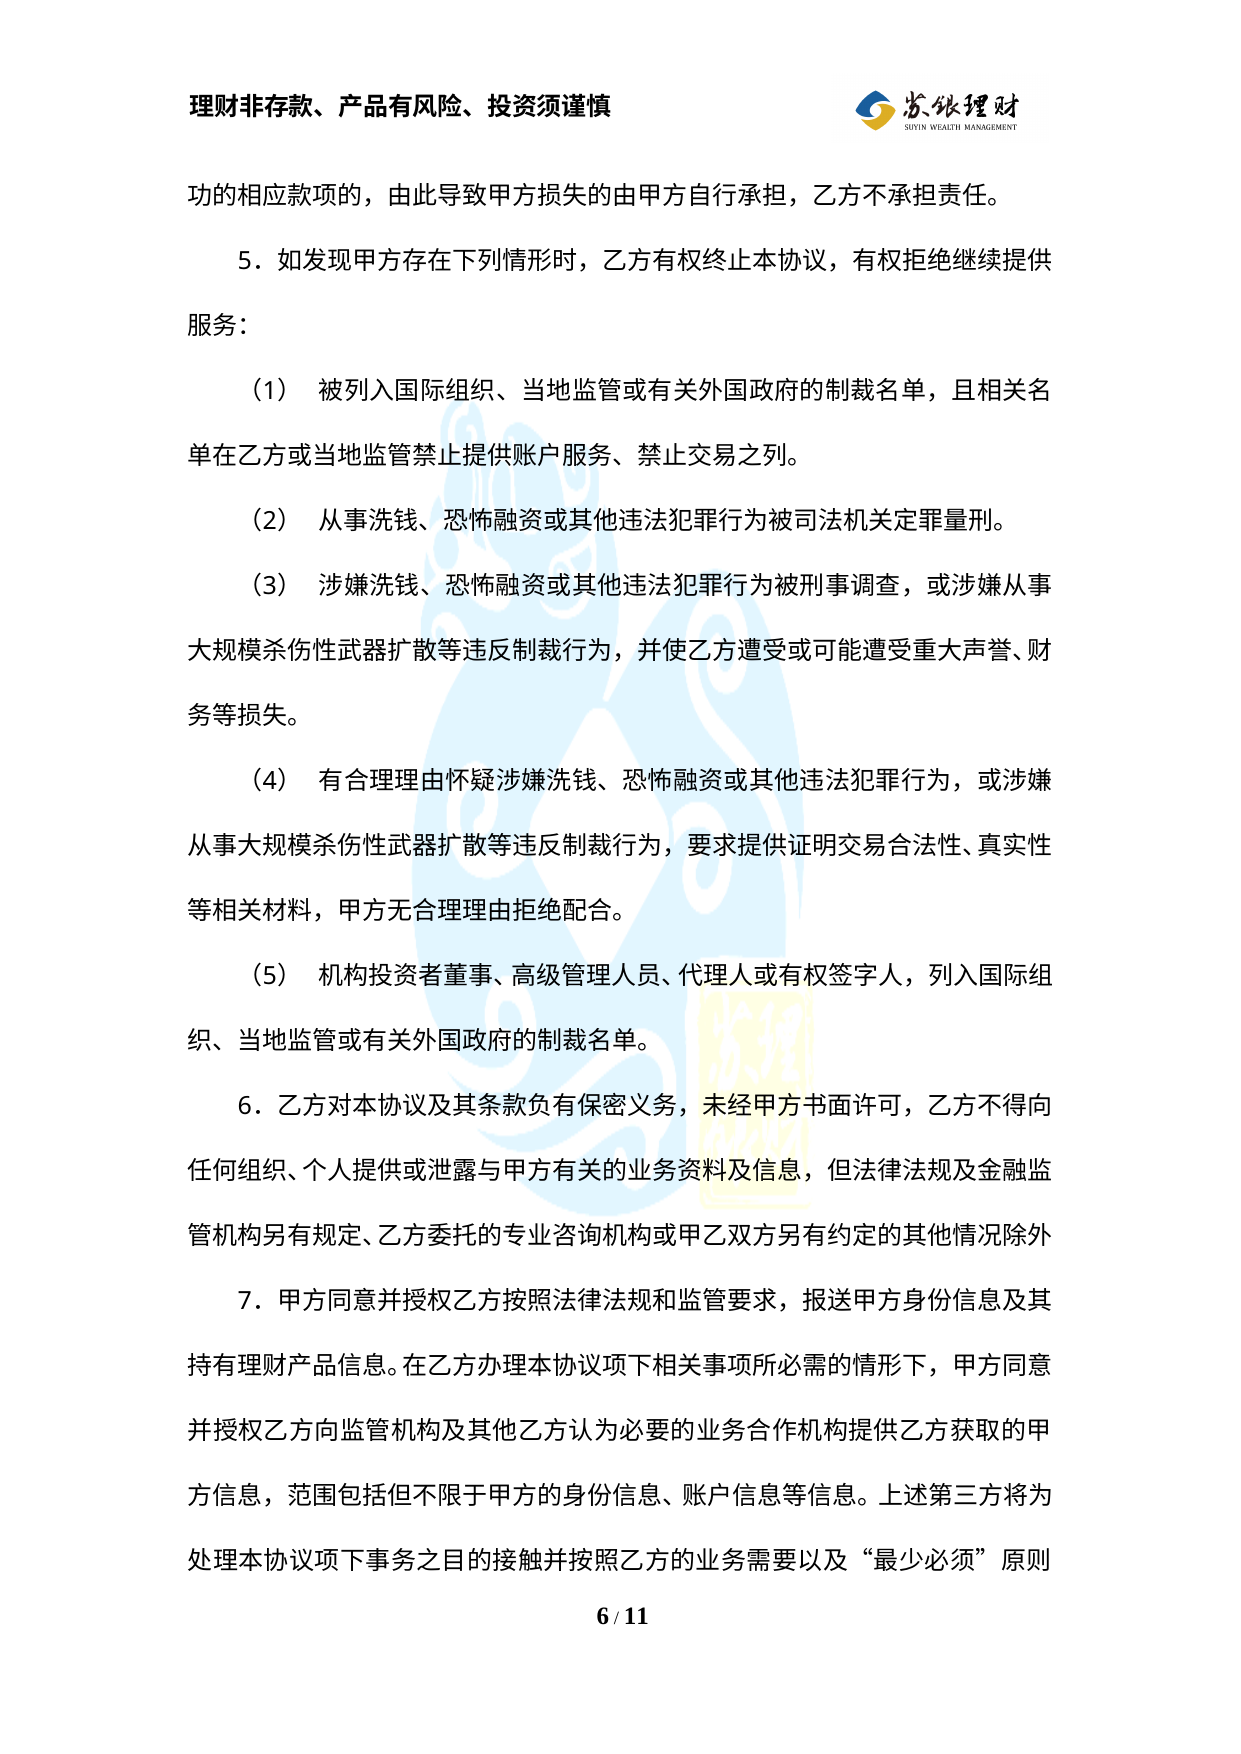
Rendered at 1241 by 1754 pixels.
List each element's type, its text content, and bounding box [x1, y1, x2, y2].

picture [831, 73, 1049, 143]
list 有合理理由怀疑涉嫌洗钱、恐怖融资或其他违法犯罪行为，或涉嫌从事大规模杀伤性武器扩散等违反制裁行为，要求提供证明交易合法性、真实性等相关材料，甲方无合理理由拒绝配合。 [187, 876, 1053, 1071]
list 从事洗钱、恐怖融资或其他违法犯罪行为被司法机关定罪量刑。 [187, 616, 1053, 681]
list 因甲方指定账户冻结、挂失、换卡、销户、长期不动户等原因造成账户变更或异常，甲方应及时到乙方处办理变更手续。如因甲方未及时办理变更手续而造成乙方不能从其账户足额划转投资本金，或划入本产品赎回、分红、购买不成功的相应款项的，由此导致甲方损失的由甲方自行承担，乙方不承担责任。 [187, 161, 1053, 356]
list 如发现甲方存在下列情形时，乙方有权终止本协议，有权拒绝继续提供服务： [187, 356, 1053, 486]
list 涉嫌洗钱、恐怖融资或其他违法犯罪行为被刑事调查，或涉嫌从事大规模杀伤性武器扩散等违反制裁行为，并使乙方遭受或可能遭受重大声誉、财务等损失。 [187, 681, 1053, 876]
list 乙方对本协议及其条款负有保密义务，未经甲方书面许可，乙方不得向任何组织、个人提供或泄露与甲方有关的业务资料及信息，但法律法规及金融监管机构另有规定、乙方委托的专业咨询机构或甲乙双方另有约定的其他情况除外。 [187, 1201, 1053, 1461]
list 机构投资者董事、高级管理人员、代理人或有权签字人，列入国际组织、当地监管或有关外国政府的制裁名单。 [187, 1071, 1053, 1201]
list 被列入国际组织、当地监管或有关外国政府的制裁名单，且相关名单在乙方或当地监管禁止提供账户服务、禁止交易之列。 [187, 486, 1053, 616]
